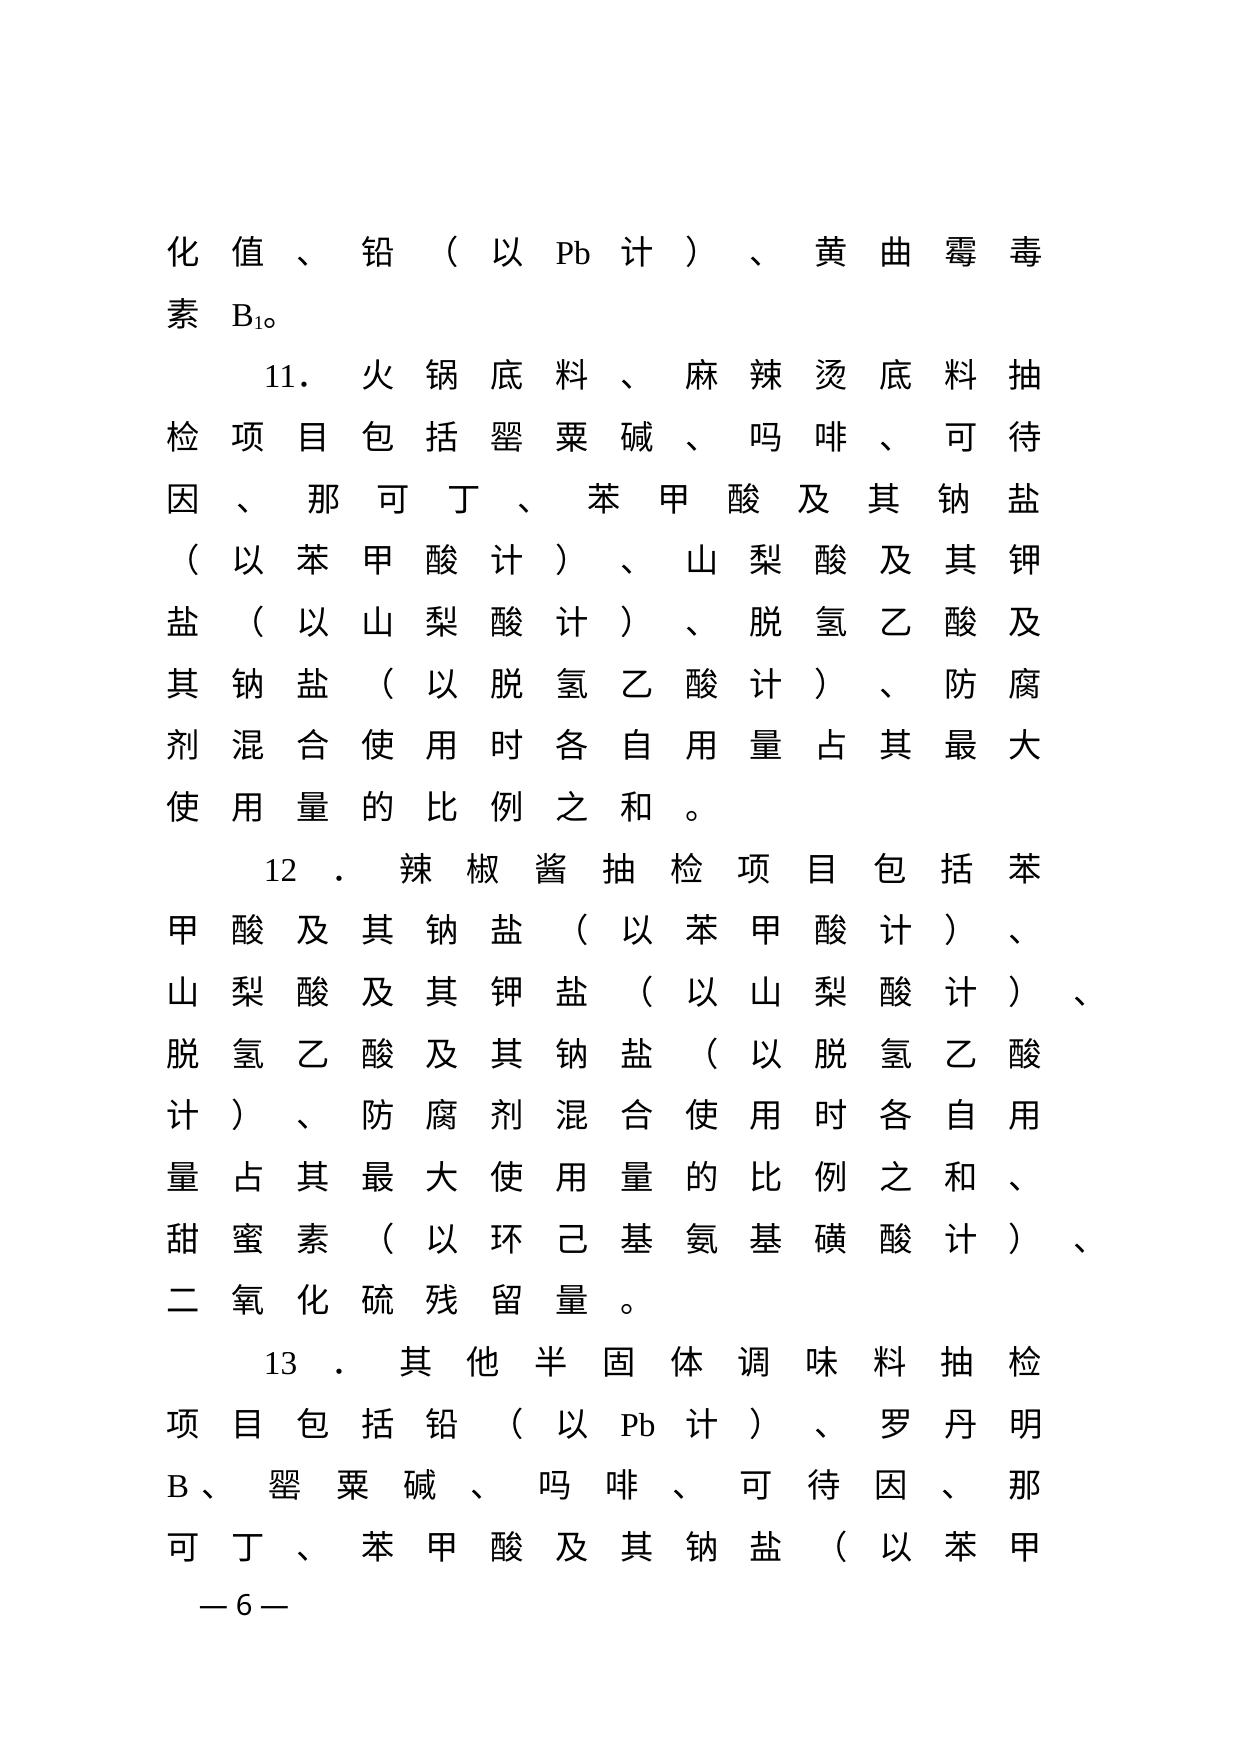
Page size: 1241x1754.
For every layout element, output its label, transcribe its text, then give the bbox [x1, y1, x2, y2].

list 12．辣椒酱抽检项目包括苯甲酸及其钠盐（以苯甲酸计）、山梨酸及其钾盐（以山梨酸计）、脱氢乙酸及其钠盐（以脱氢乙酸计）、防腐剂混合使用时各自用量占其最大使用量的比例之和、甜蜜素（以环己基氨基磺酸计）、二氧化硫残留量。 [167, 836, 1074, 1329]
list 11．火锅底料、麻辣烫底料抽检项目包括罂粟碱、吗啡、可待因、那可丁、苯甲酸及其钠盐（以苯甲酸计）、山梨酸及其钾盐（以山梨酸计）、脱氢乙酸及其钠盐（以脱氢乙酸计）、防腐剂混合使用时各自用量占其最大使用量的比例之和。 [167, 343, 1074, 836]
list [167, 1329, 1074, 1576]
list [167, 219, 1074, 343]
